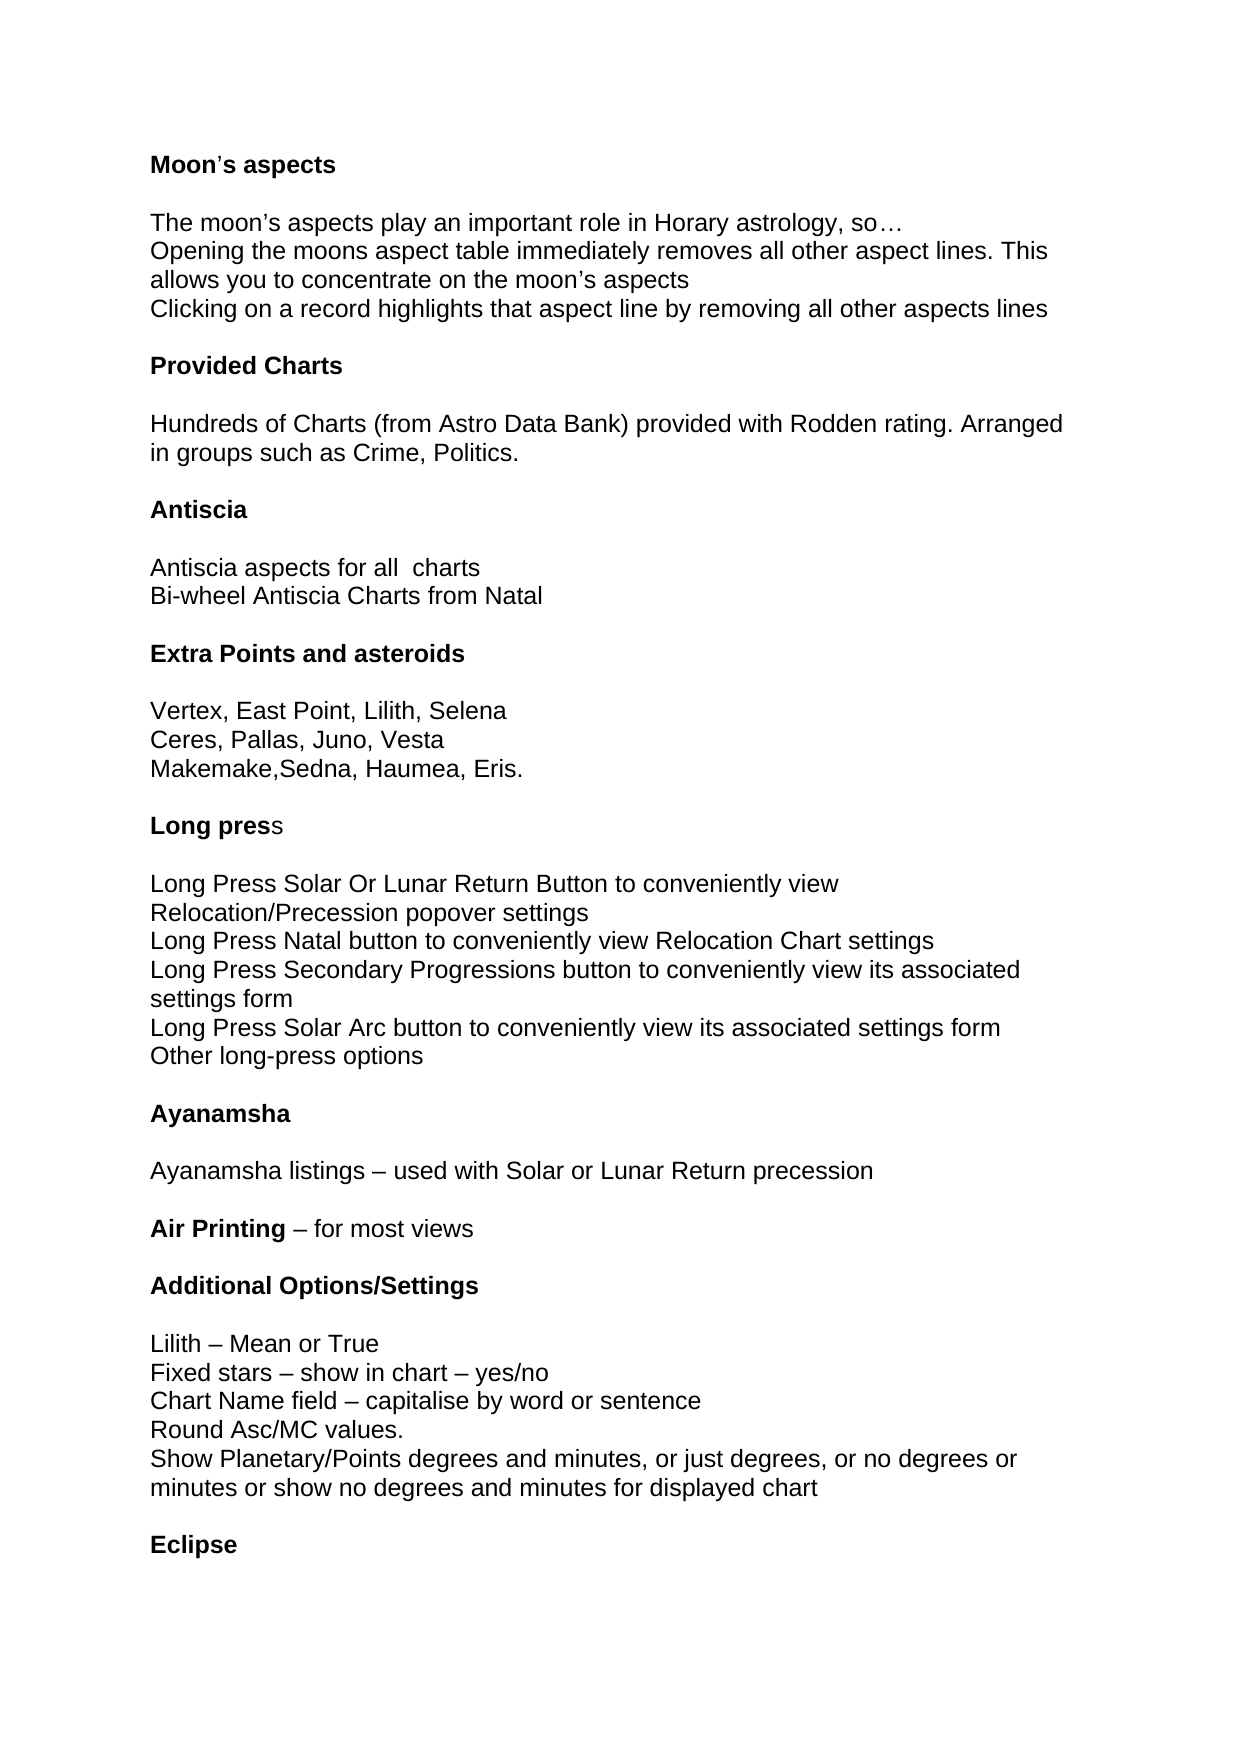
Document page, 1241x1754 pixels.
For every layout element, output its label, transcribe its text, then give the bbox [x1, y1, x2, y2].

text Ayanamsha listings – used with Solar or Lunar Return precession [150, 1156, 1090, 1185]
text Long Press Solar Or Lunar Return Button to conveniently view Relocation/Precession popover settings [150, 869, 1090, 926]
text Opening the moons aspect table immediately removes all other aspect lines. This allows you to concentrate on the moon’s aspects [150, 236, 1090, 294]
text Extra Points and asteroids [150, 639, 1090, 667]
text Hundreds of Charts (from Astro Data Bank) provided with Rodden rating. Arranged in groups such as Crime, Politics. [150, 409, 1090, 466]
text Long Press Natal button to conveniently view Relocation Chart settings [150, 926, 1090, 955]
text Long press [150, 811, 1090, 840]
text Bi-wheel Antiscia Charts from Natal [150, 581, 1090, 610]
text Makemake,Sedna, Haumea, Eris. [150, 754, 1090, 782]
text Long Press Secondary Progressions button to conveniently view its associated settings form [150, 955, 1090, 1012]
text Ayanamsha [150, 1099, 1090, 1127]
text Other long-press options [150, 1041, 1090, 1070]
text Show Planetary/Points degrees and minutes, or just degrees, or no degrees or minutes or show no degrees and minutes for displayed chart [150, 1444, 1090, 1501]
text The moon’s aspects play an important role in Horary astrology, so… [150, 207, 1090, 236]
text Moon’s aspects [150, 150, 1090, 179]
text Air Printing – for most views [150, 1214, 1090, 1242]
text Antiscia aspects for all charts [150, 552, 1090, 581]
text Chart Name field – capitalise by word or sentence [150, 1386, 1090, 1415]
text Vertex, East Point, Lilith, Selena [150, 696, 1090, 725]
text Lilith – Mean or True [150, 1329, 1090, 1357]
text Eclipse [150, 1530, 1090, 1559]
text Additional Options/Settings [150, 1271, 1090, 1300]
text Antiscia [150, 495, 1090, 524]
text Ceres, Pallas, Juno, Vesta [150, 725, 1090, 754]
text Fixed stars – show in chart – yes/no [150, 1357, 1090, 1386]
text Long Press Solar Arc button to conveniently view its associated settings form [150, 1012, 1090, 1041]
text Provided Charts [150, 351, 1090, 380]
text Clicking on a record highlights that aspect line by removing all other aspects lines [150, 294, 1090, 322]
text Round Asc/MC values. [150, 1415, 1090, 1444]
